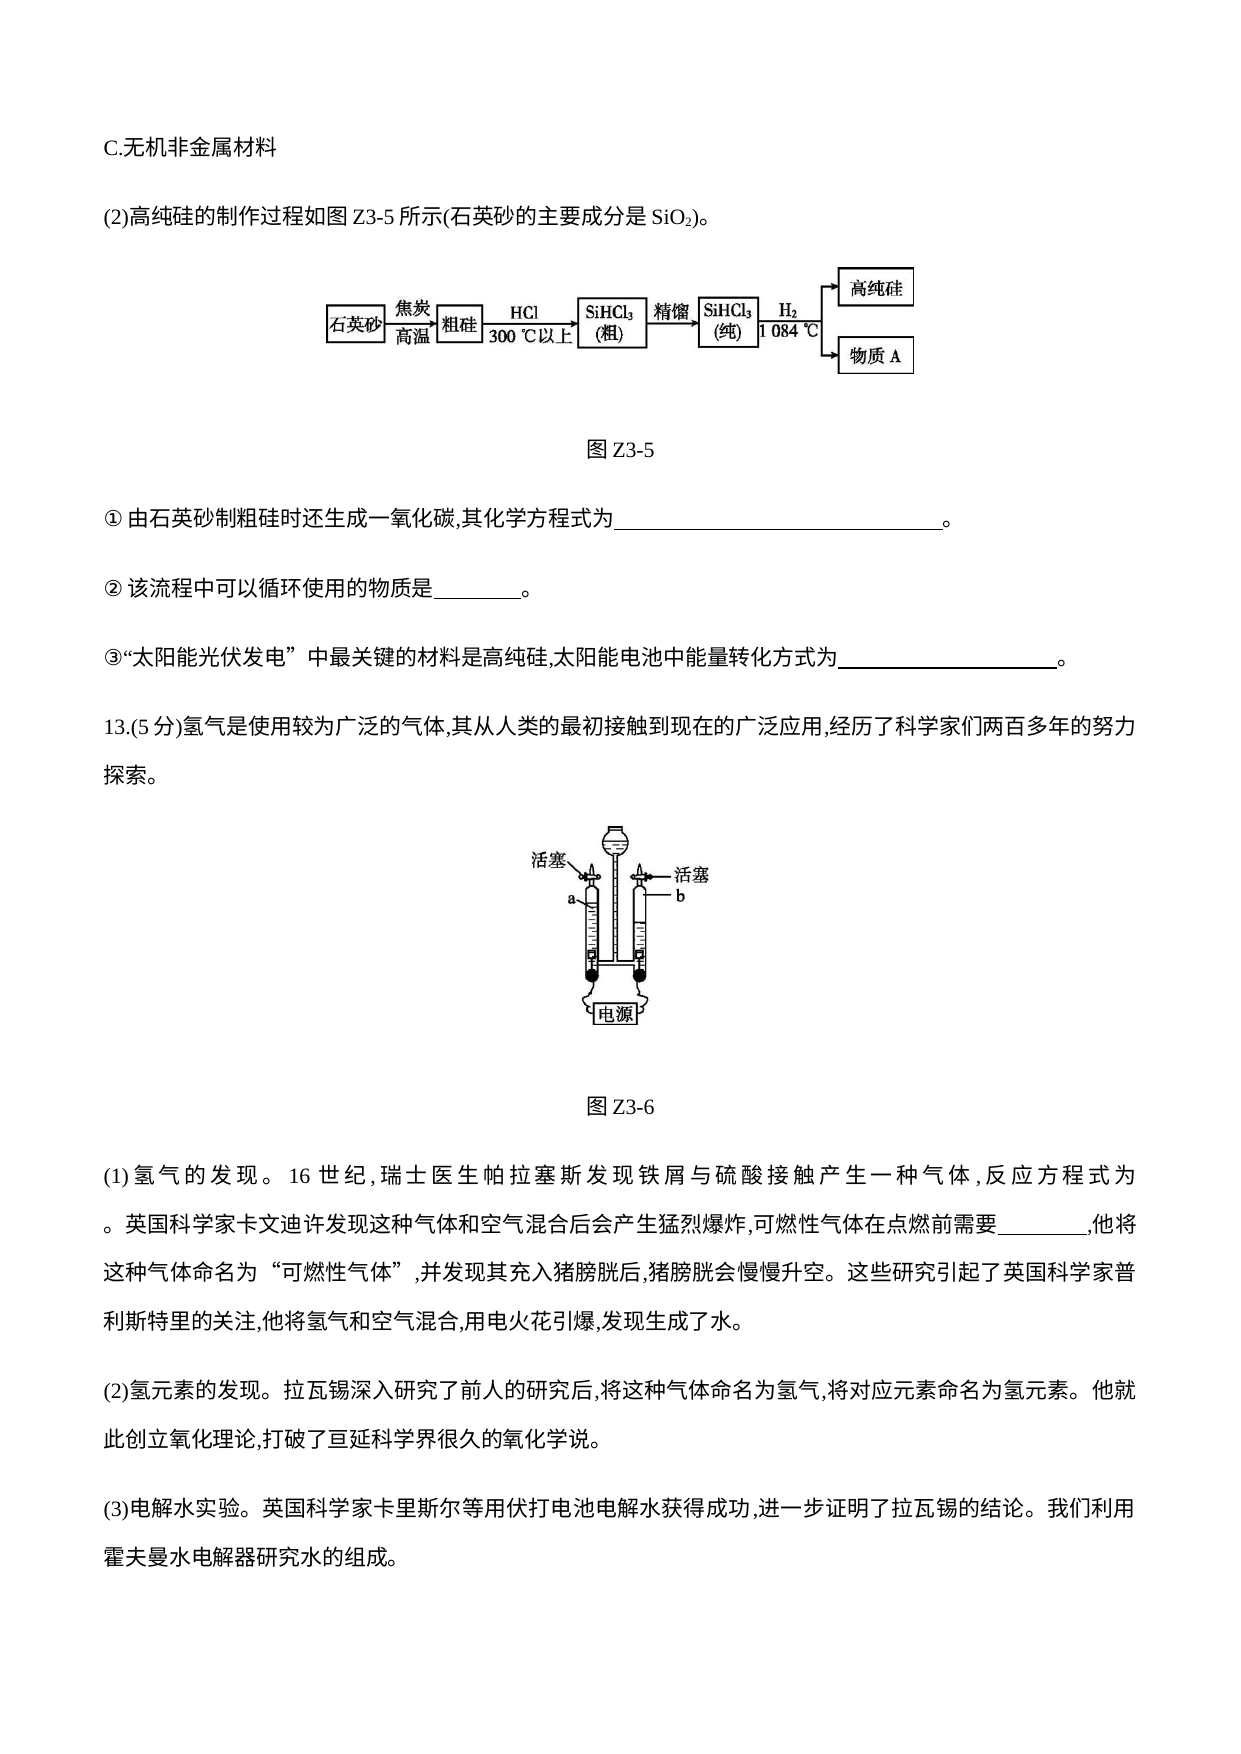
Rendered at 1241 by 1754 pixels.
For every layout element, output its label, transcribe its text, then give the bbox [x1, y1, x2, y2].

text 图Z3-5 [103, 432, 1137, 464]
text 13.(5分)氢气是使用较为广泛的气体,其从人类的最初接触到现在的广泛应用,经历了科学家们两百多年的努力探索。 [103, 709, 1137, 790]
text (2)高纯硅的制作过程如图Z3-5所示(石英砂的主要成分是SiO2)。 [103, 199, 1137, 231]
text (1)氢气的发现。16世纪,瑞士医生帕拉塞斯发现铁屑与硫酸接触产生一种气体,反应方程式为 。英国科学家卡文迪许发现这种气体和空气混合后会产生猛烈爆炸,可燃性气体在点燃前需要 ,他将这种气体命名为“可燃性气体”,并发现其充入猪膀胱后,猪膀胱会慢慢升空。这些研究引起了英国科学家普利斯特里的关注,他将氢气和空气混合,用电火花引爆,发现生成了水。 [103, 1157, 1137, 1336]
text ③“太阳能光伏发电”中最关键的材料是高纯硅,太阳能电池中能量转化方式为 。 [103, 639, 1137, 672]
text 图Z3-6 [103, 1088, 1137, 1121]
text ①由石英砂制粗硅时还生成一氧化碳,其化学方程式为 。 [103, 501, 1137, 534]
text ②该流程中可以循环使用的物质是 。 [103, 570, 1137, 603]
picture [531, 826, 709, 1025]
text (2)氢元素的发现。拉瓦锡深入研究了前人的研究后,将这种气体命名为氢气,将对应元素命名为氢元素。他就此创立氧化理论,打破了亘延科学界很久的氧化学说。 [103, 1373, 1137, 1454]
text (3)电解水实验。英国科学家卡里斯尔等用伏打电池电解水获得成功,进一步证明了拉瓦锡的结论。我们利用霍夫曼水电解器研究水的组成。 [103, 1491, 1137, 1572]
text C.无机非金属材料 [103, 129, 1137, 162]
picture [326, 267, 914, 374]
